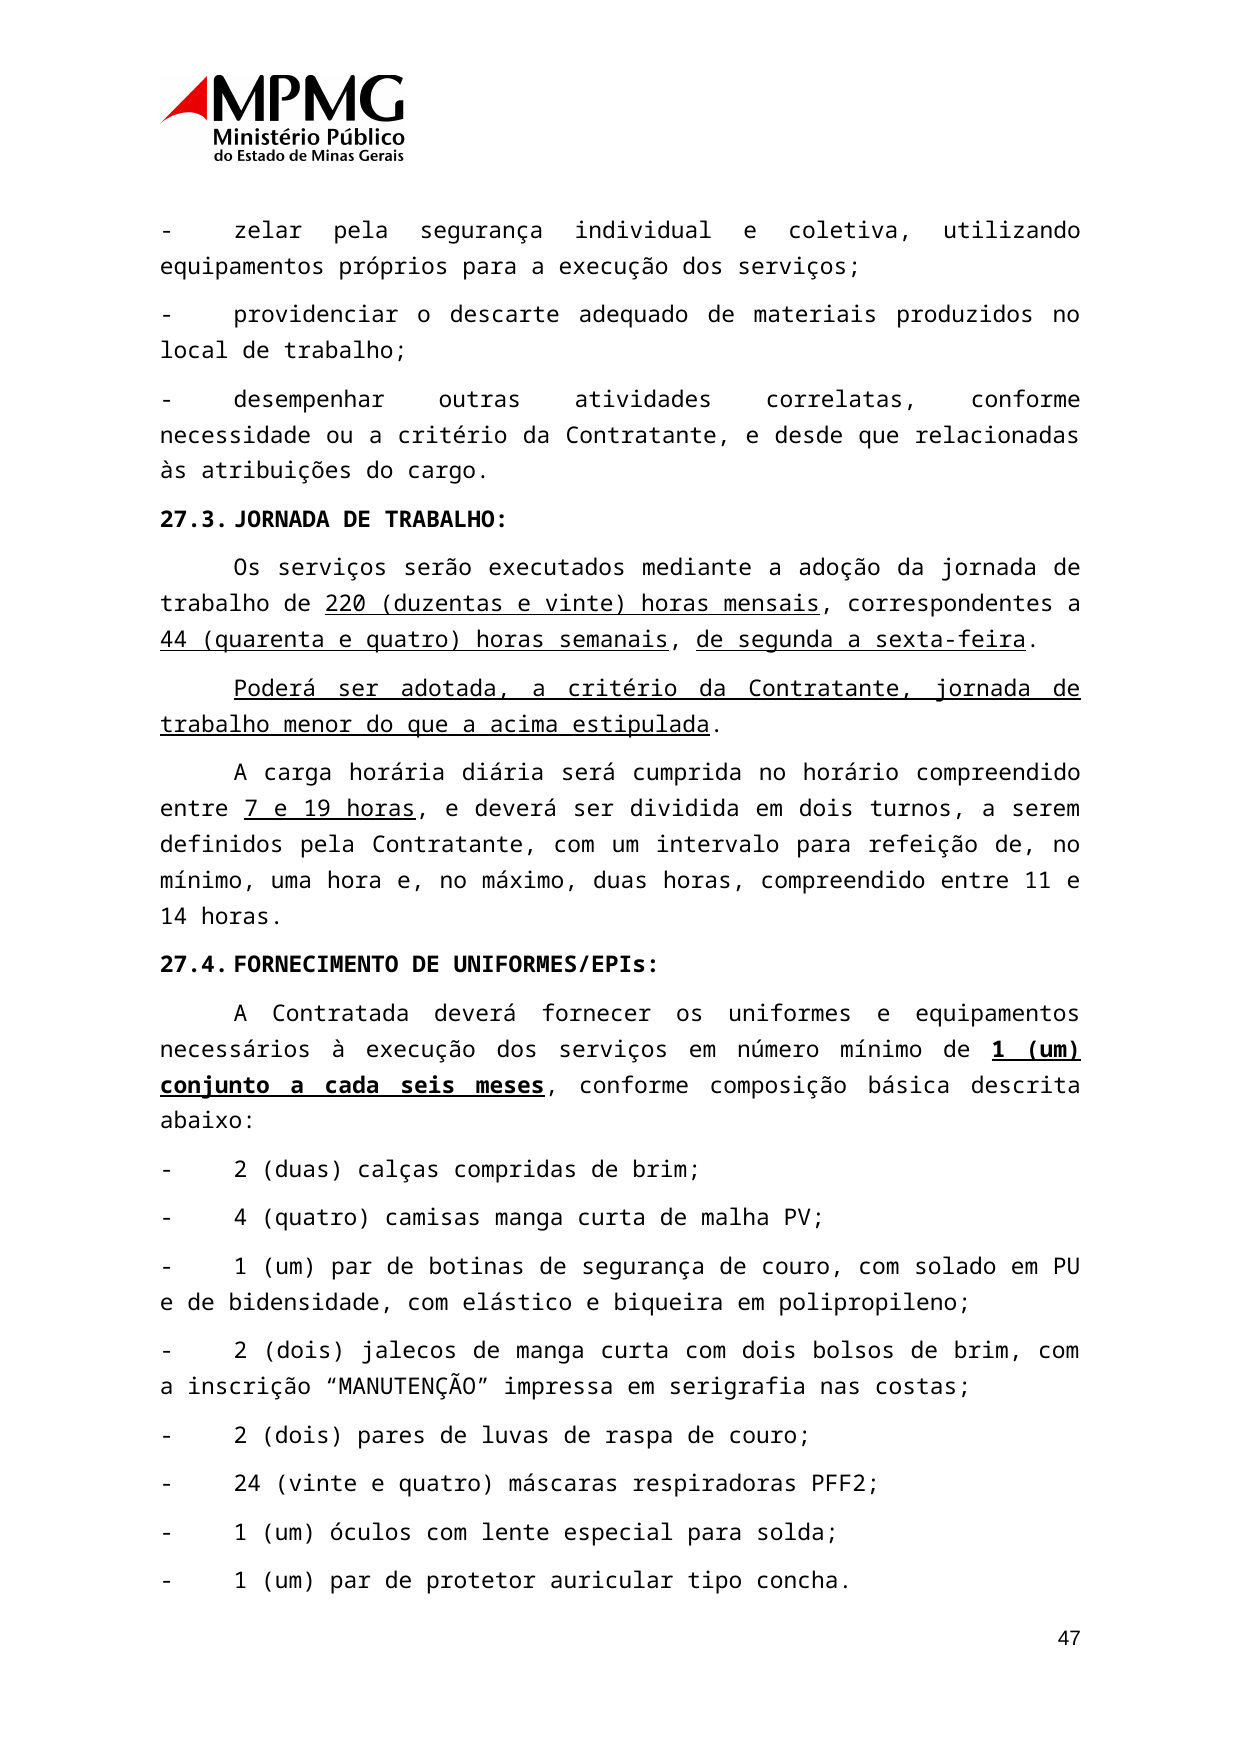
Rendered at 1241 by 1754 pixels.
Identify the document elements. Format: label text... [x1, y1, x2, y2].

text - 1 (um) par de botinas de segurança de couro, com solado em PU e de bidensidade, com elástico e biqueira em polipropileno; [159, 1250, 1081, 1317]
text - 1 (um) par de protetor auricular tipo concha. [159, 1564, 1081, 1595]
text Poderá ser adotada, a critério da Contratante, jornada de trabalho menor do que a acima estipulada. [159, 672, 1081, 739]
text - 4 (quatro) camisas manga curta de malha PV; [159, 1201, 1081, 1233]
text 27.3. JORNADA DE TRABALHO: [159, 503, 1081, 534]
text - 2 (dois) pares de luvas de raspa de couro; [159, 1418, 1081, 1450]
text - 1 (um) óculos com lente especial para solda; [159, 1515, 1081, 1547]
text - 2 (duas) calças compridas de brim; [159, 1153, 1081, 1184]
text - desempenhar outras atividades correlatas, conforme necessidade ou a critério da Contratante, e desde que relacionadas às atribuições do cargo. [159, 383, 1081, 486]
picture [159, 75, 405, 161]
text A Contratada deverá fornecer os uniformes e equipamentos necessários à execução dos serviços em número mínimo de 1 (um) conjunto a cada seis meses, conforme composição básica descrita abaixo: [159, 997, 1081, 1136]
text A carga horária diária será cumprida no horário compreendido entre 7 e 19 horas, e deverá ser dividida em dois turnos, a serem definidos pela Contratante, com um intervalo para refeição de, no mínimo, uma hora e, no máximo, duas horas, compreendido entre 11 e 14 horas. [159, 756, 1081, 931]
text - 24 (vinte e quatro) máscaras respiradoras PFF2; [159, 1467, 1081, 1498]
text Os serviços serão executados mediante a adoção da jornada de trabalho de 220 (duzentas e vinte) horas mensais, correspondentes a 44 (quarenta e quatro) horas semanais, de segunda a sexta-feira. [159, 551, 1081, 654]
text - providenciar o descarte adequado de materiais produzidos no local de trabalho; [159, 298, 1081, 365]
text - 2 (dois) jalecos de manga curta com dois bolsos de brim, com a inscrição “MANUTENÇÃO” impressa em serigrafia nas costas; [159, 1334, 1081, 1401]
text 27.4. FORNECIMENTO DE UNIFORMES/EPIs: [159, 948, 1081, 979]
text - zelar pela segurança individual e coletiva, utilizando equipamentos próprios para a execução dos serviços; [159, 214, 1081, 281]
